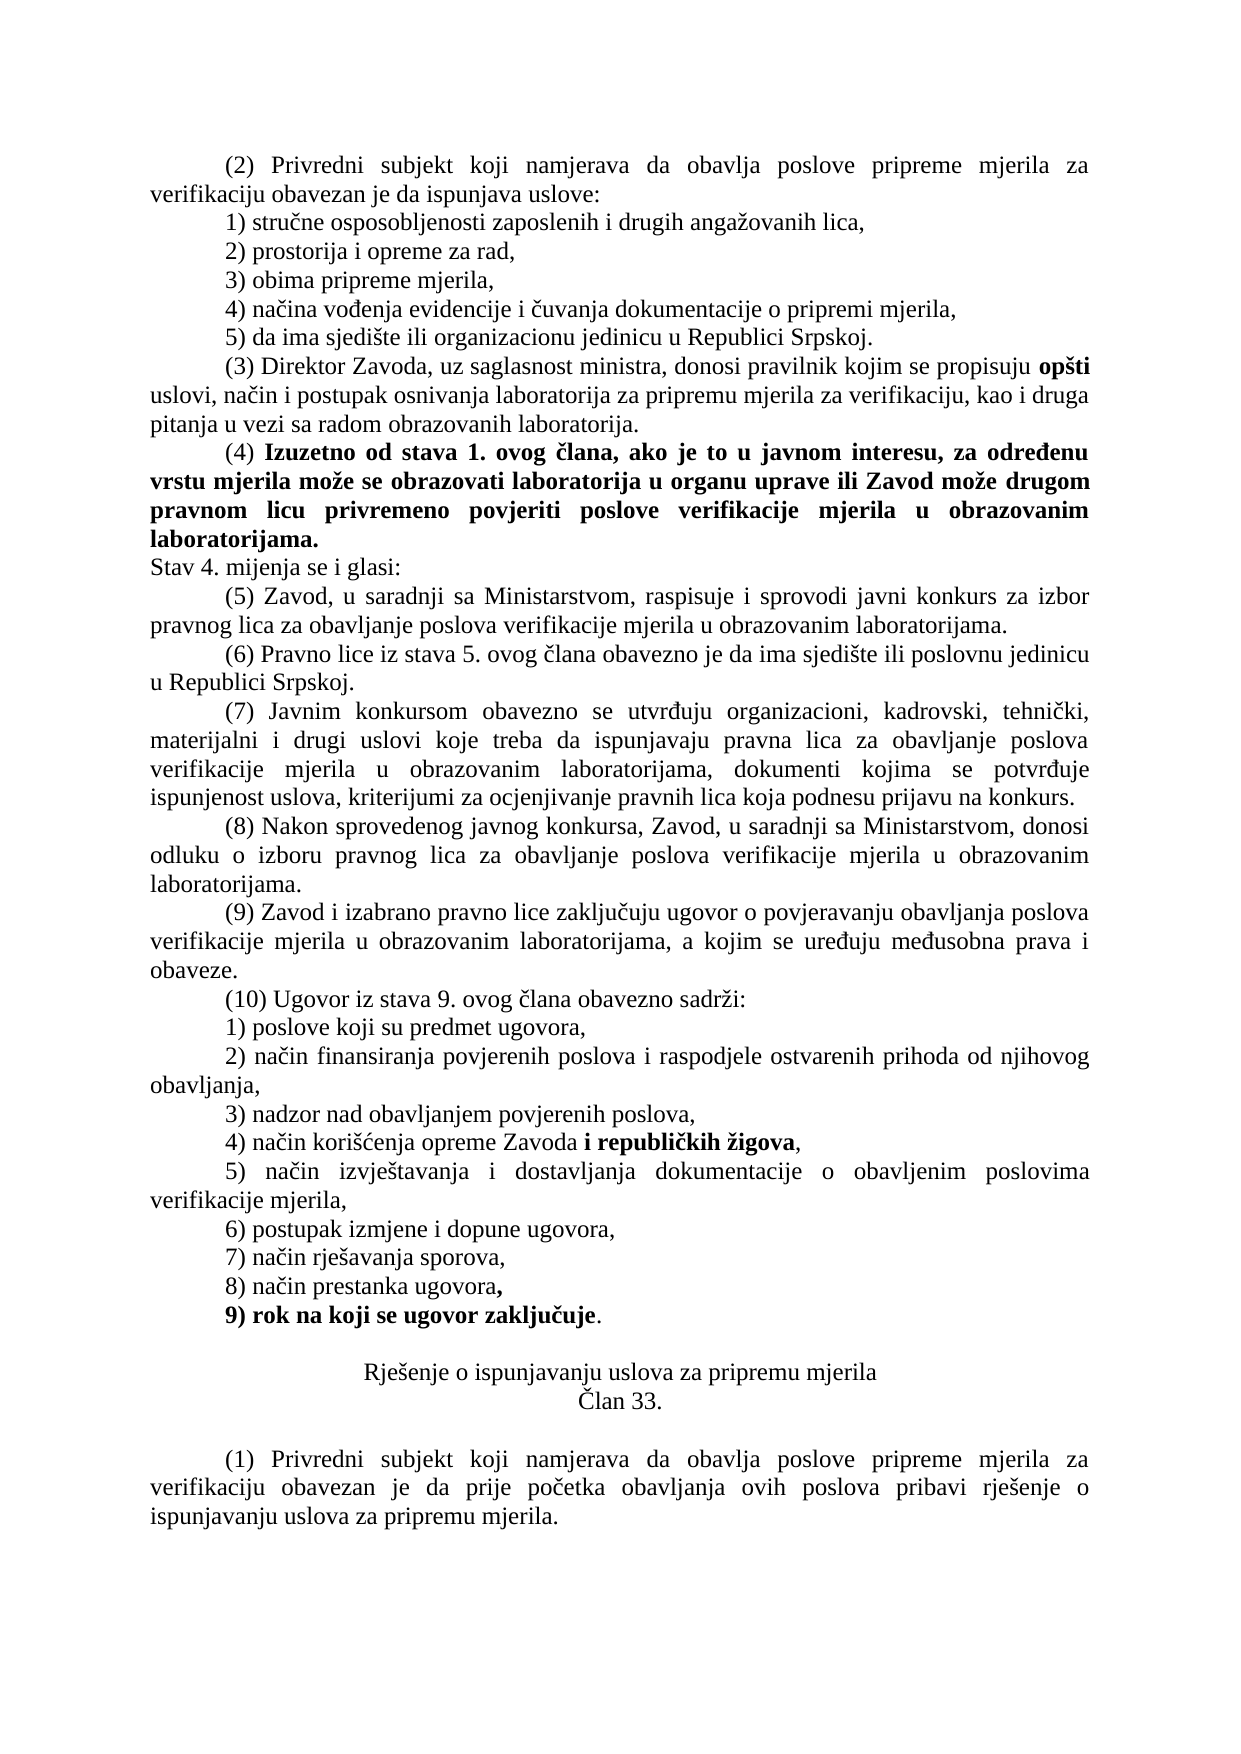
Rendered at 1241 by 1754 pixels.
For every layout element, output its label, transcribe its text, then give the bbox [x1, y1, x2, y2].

text 3) nadzor nad obavljanjem povjerenih poslova, [150, 1099, 1090, 1127]
text 7) način rješavanja sporova, [150, 1242, 1090, 1271]
text Stav 4. mijenja se i glasi: [150, 552, 1090, 581]
text (8) Nakon sprovedenog javnog konkursa, Zavod, u saradnji sa Ministarstvom, donosi odluku o izboru pravnog lica za obavljanje poslova verifikacije mjerila u obrazovanim laboratorijama. [150, 811, 1090, 897]
text 5) način izvještavanja i dostavljanja dokumentacije o obavljenim poslovima verifikacije mjerila, [150, 1156, 1090, 1214]
text (1) Privredni subjekt koji namjerava da obavlja poslove pripreme mjerila za verifikaciju obavezan je da prije početka obavljanja ovih poslova pribavi rješenje o ispunjavanju uslova za pripremu mjerila. [150, 1444, 1090, 1530]
text 2) prostorija i opreme za rad, [150, 236, 1090, 265]
text 4) način korišćenja opreme Zavoda i republičkih žigova, [150, 1127, 1090, 1156]
text 1) stručne osposobljenosti zaposlenih i drugih angažovanih lica, [150, 207, 1090, 236]
text (4) Izuzetno od stava 1. ovog člana, ako je to u javnom interesu, za određenu vrstu mjerila može se obrazovati laboratorija u organu uprave ili Zavod može drugom pravnom licu privremeno povjeriti poslove verifikacije mjerila u obrazovanim laboratorijama. [150, 437, 1090, 552]
text (9) Zavod i izabrano pravno lice zaključuju ugovor o povjeravanju obavljanja poslova verifikacije mjerila u obrazovanim laboratorijama, a kojim se uređuju međusobna prava i obaveze. [150, 897, 1090, 984]
text (5) Zavod, u saradnji sa Ministarstvom, raspisuje i sprovodi javni konkurs za izbor pravnog lica za obavljanje poslova verifikacije mjerila u obrazovanim laboratorijama. [150, 581, 1090, 639]
text (7) Javnim konkursom obavezno se utvrđuju organizacioni, kadrovski, tehnički, materijalni i drugi uslovi koje treba da ispunjavaju pravna lica za obavljanje poslova verifikacije mjerila u obrazovanim laboratorijama, dokumenti kojima se potvrđuje ispunjenost uslova, kriterijumi za ocjenjivanje pravnih lica koja podnesu prijavu na konkurs. [150, 696, 1090, 811]
text (3) Direktor Zavoda, uz saglasnost ministra, donosi pravilnik kojim se propisuju opšti uslovi, način i postupak osnivanja laboratorija za pripremu mjerila za verifikaciju, kao i druga pitanja u vezi sa radom obrazovanih laboratorija. [150, 351, 1090, 437]
text 2) način finansiranja povjerenih poslova i raspodjele ostvarenih prihoda od njihovog obavljanja, [150, 1041, 1090, 1099]
text 8) način prestanka ugovora, [150, 1271, 1090, 1300]
text 6) postupak izmjene i dopune ugovora, [150, 1214, 1090, 1242]
text (10) Ugovor iz stava 9. ovog člana obavezno sadrži: [150, 984, 1090, 1012]
text 3) obima pripreme mjerila, [150, 265, 1090, 294]
text Član 33. [150, 1386, 1090, 1415]
text 1) poslove koji su predmet ugovora, [150, 1012, 1090, 1041]
text Rješenje o ispunjavanju uslova za pripremu mjerila [150, 1357, 1090, 1386]
text (2) Privredni subjekt koji namjerava da obavlja poslove pripreme mjerila za verifikaciju obavezan je da ispunjava uslove: [150, 150, 1090, 207]
text 5) da ima sjedište ili organizacionu jedinicu u Republici Srpskoj. [150, 322, 1090, 351]
text 9) rok na koji se ugovor zaključuje. [150, 1300, 1090, 1329]
text 4) načina vođenja evidencije i čuvanja dokumentacije o pripremi mjerila, [150, 294, 1090, 322]
text (6) Pravno lice iz stava 5. ovog člana obavezno je da ima sjedište ili poslovnu jedinicu u Republici Srpskoj. [150, 639, 1090, 696]
